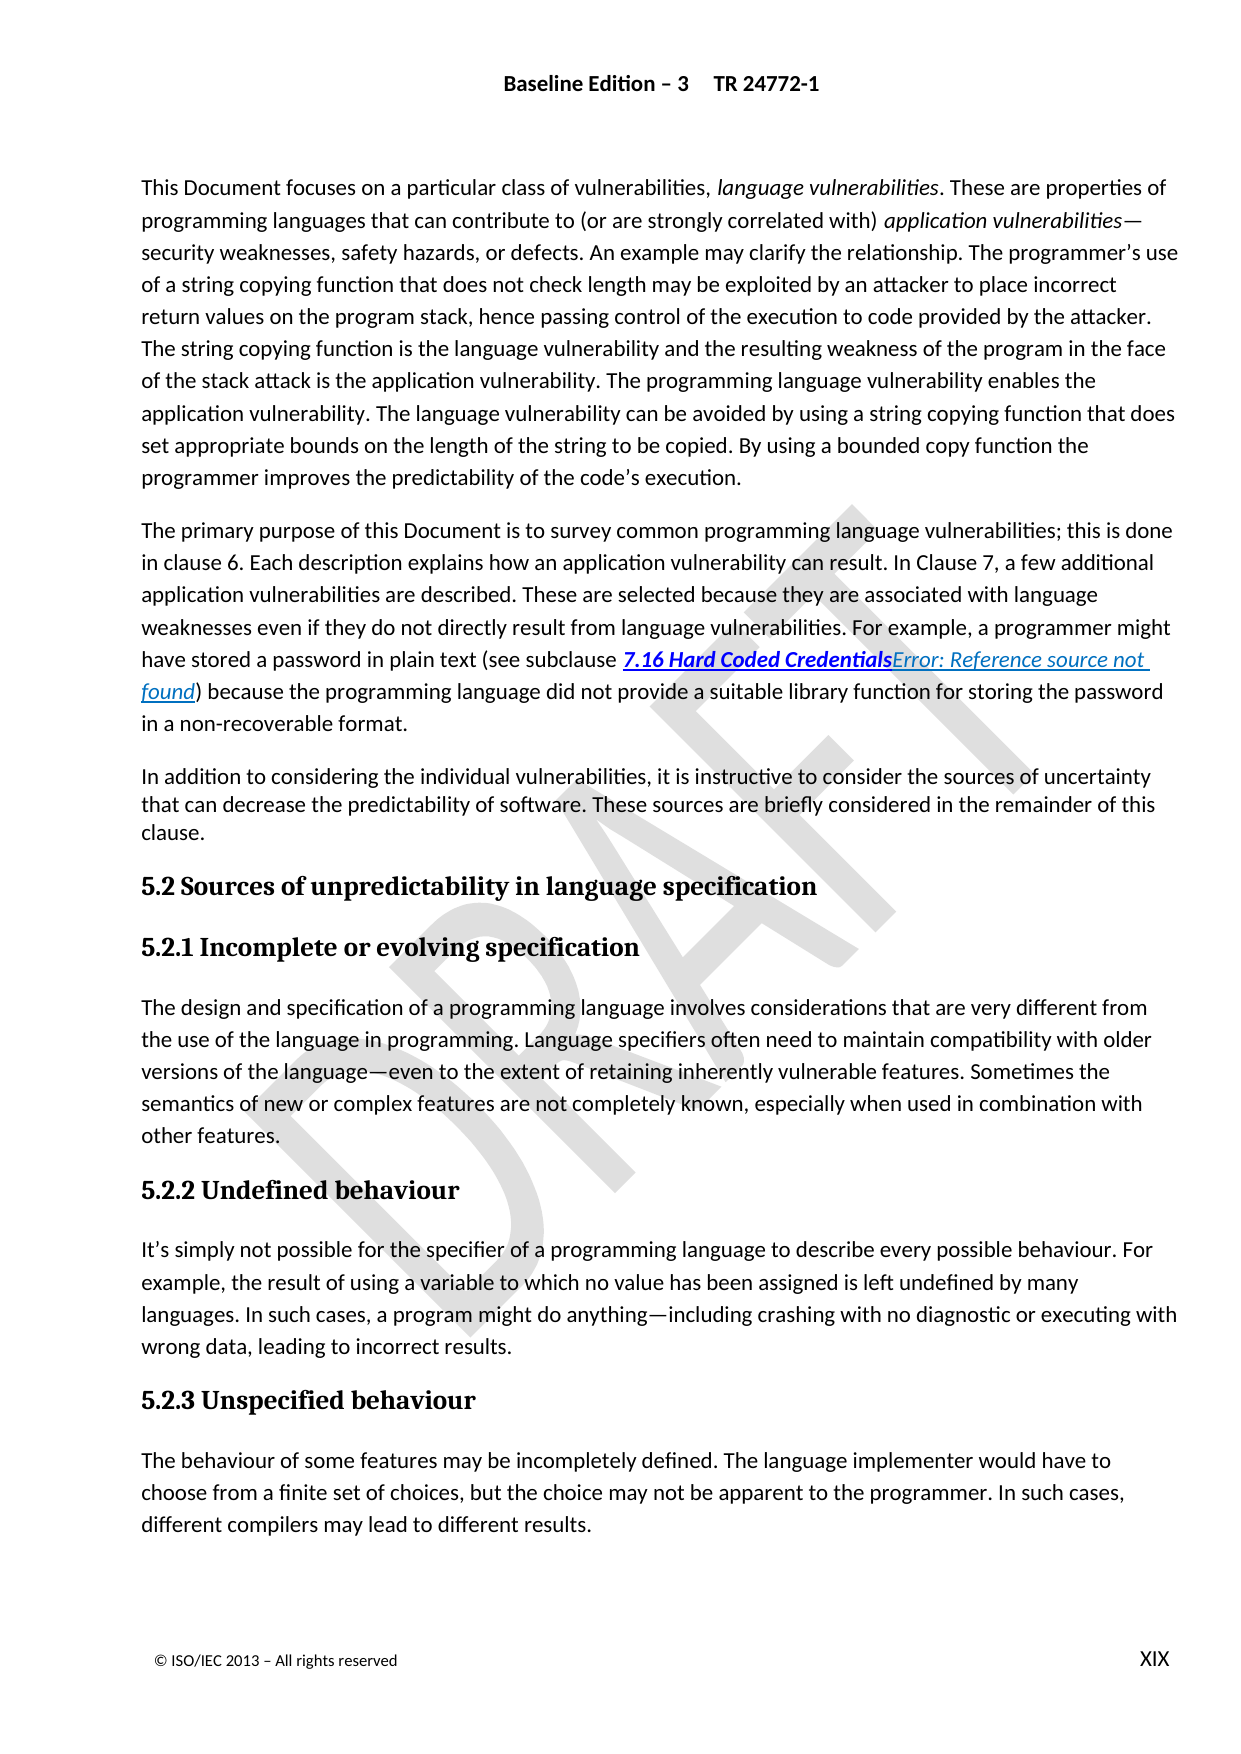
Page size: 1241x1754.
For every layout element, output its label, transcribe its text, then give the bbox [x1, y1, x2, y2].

subtitle 5.2.1 Incomplete or evolving specification [141, 932, 1182, 963]
text It’s simply not possible for the specifier of a programming language to describe every possible behaviour. For example, the result of using a variable to which no value has been assigned is left undefined by many languages. In such cases, a program might do anything—including crashing with no diagnostic or executing with wrong data, leading to incorrect results. [141, 1235, 1182, 1360]
subtitle 5.2 Sources of unpredictability in language specification [141, 871, 1182, 903]
text The behaviour of some features may be incompletely defined. The language implementer would have to choose from a finite set of choices, but the choice may not be apparent to the programmer. In such cases, different compilers may lead to different results. [141, 1446, 1182, 1538]
subtitle 5.2.2 Undefined behaviour [141, 1175, 1182, 1206]
subtitle 5.2.3 Unspecified behaviour [141, 1385, 1182, 1416]
text The design and specification of a programming language involves considerations that are very different from the use of the language in programming. Language specifiers often need to maintain compatibility with older versions of the language—even to the extent of retaining inherently vulnerable features. Sometimes the semantics of new or complex features are not completely known, especially when used in combination with other features. [141, 993, 1182, 1150]
text In addition to considering the individual vulnerabilities, it is instructive to consider the sources of uncertainty that can decrease the predictability of software. These sources are briefly considered in the remainder of this clause. [141, 762, 1182, 846]
text This Document focuses on a particular class of vulnerabilities, language vulnerabilities. These are properties of programming languages that can contribute to (or are strongly correlated with) application vulnerabilities—security weaknesses, safety hazards, or defects. An example may clarify the relationship. The programmer’s use of a string copying function that does not check length may be exploited by an attacker to place incorrect return values on the program stack, hence passing control of the execution to code provided by the attacker. The string copying function is the language vulnerability and the resulting weakness of the program in the face of the stack attack is the application vulnerability. The programming language vulnerability enables the application vulnerability. The language vulnerability can be avoided by using a string copying function that does set appropriate bounds on the length of the string to be copied. By using a bounded copy function the programmer improves the predictability of the code’s execution. [141, 173, 1182, 491]
